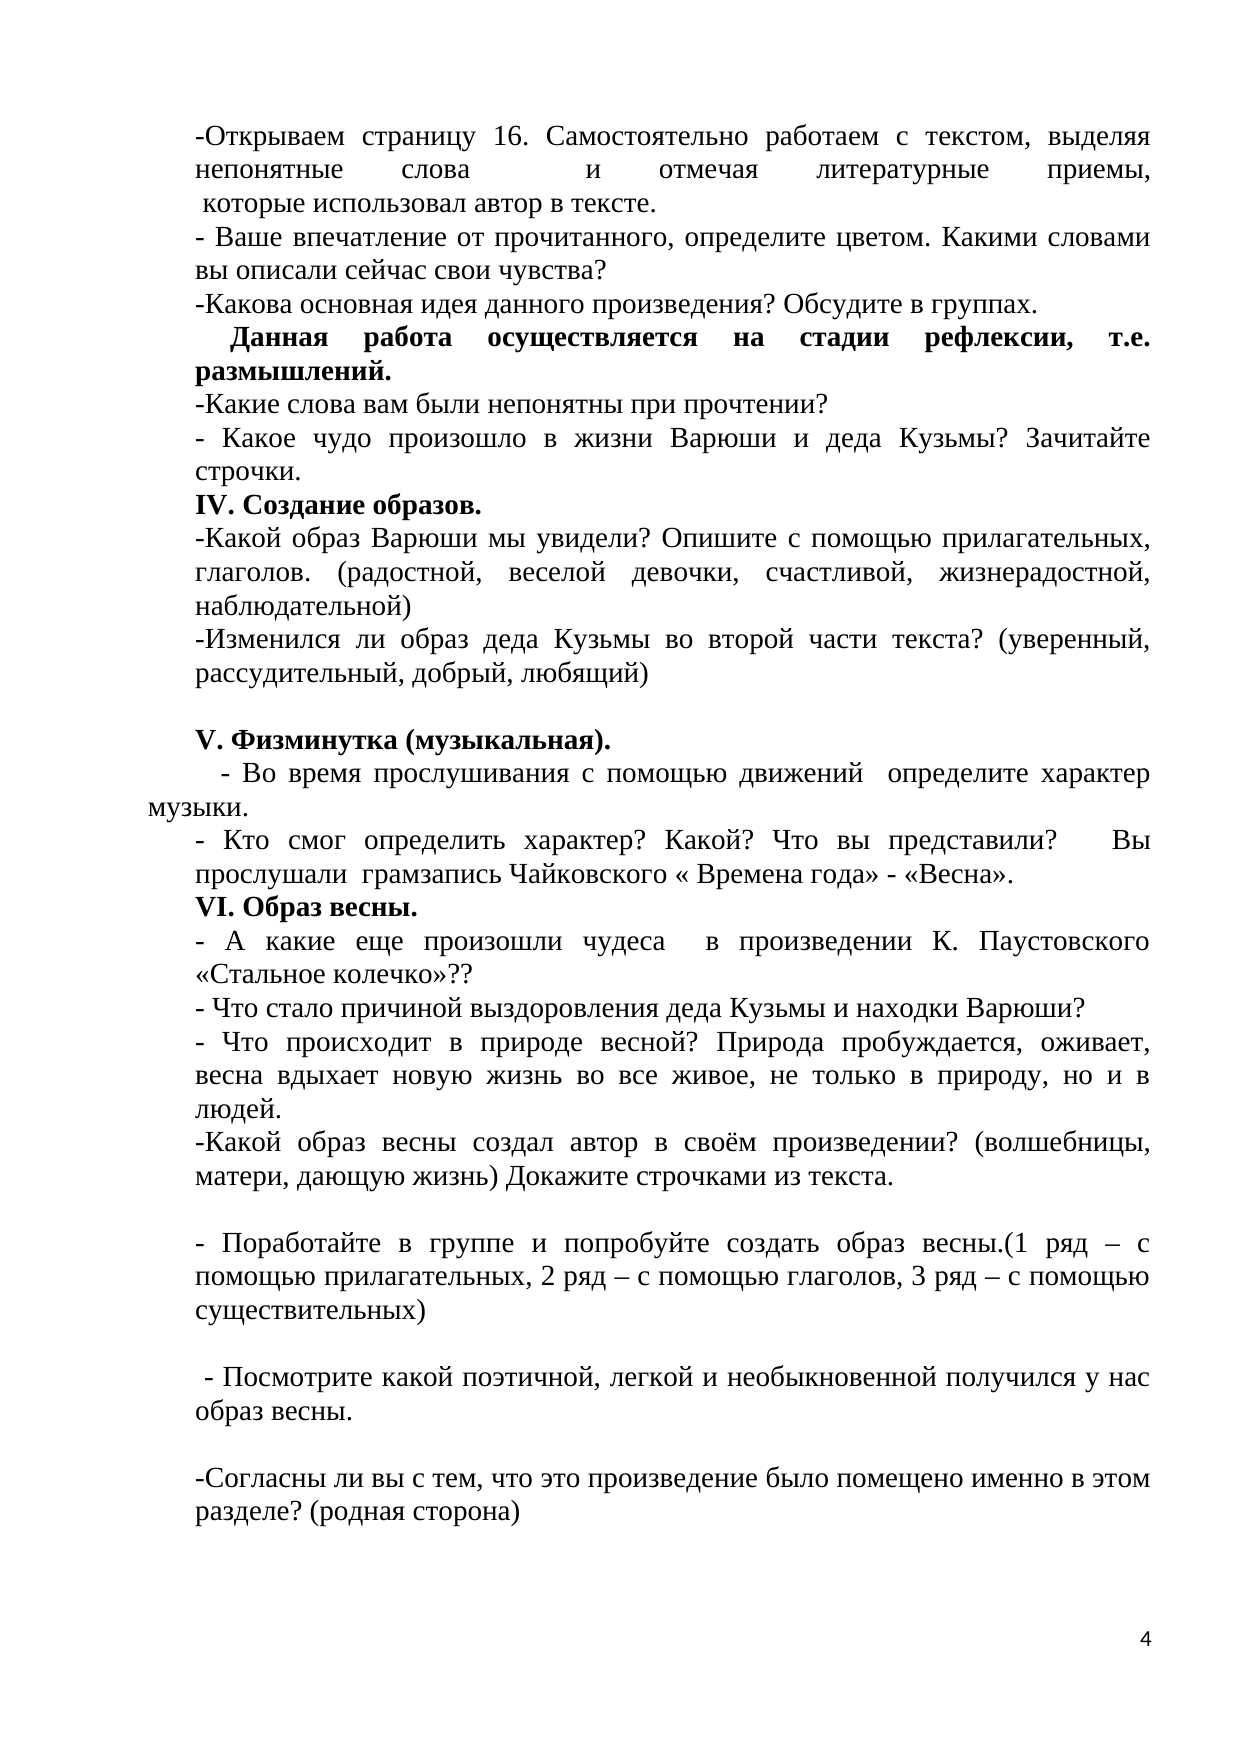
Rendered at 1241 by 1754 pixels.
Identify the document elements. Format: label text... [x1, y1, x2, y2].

text - Какое чудо произошло в жизни Варюши и деда Кузьмы? Зачитайте строчки. [195, 420, 1152, 487]
text - Что стало причиной выздоровления деда Кузьмы и находки Варюши? [195, 990, 1152, 1024]
text -Какой образ Варюши мы увидели? Опишите с помощью прилагательных, глаголов. (радостной, веселой девочки, счастливой, жизнерадостной, наблюдательной) [195, 521, 1152, 621]
text - Ваше впечатление от прочитанного, определите цветом. Какими словами вы описали сейчас свои чувства? [195, 219, 1152, 286]
text IV. Создание образов. [195, 487, 1152, 521]
text - Что происходит в природе весной? Природа пробуждается, оживает, весна вдыхает новую жизнь во все живое, не только в природу, но и в людей. [195, 1024, 1152, 1124]
text Данная работа осуществляется на стадии рефлексии, т.е. размышлений. [195, 319, 1152, 386]
text - А какие еще произошли чудеса в произведении К. Паустовского «Стальное колечко»?? [195, 923, 1152, 990]
text VI. Образ весны. [195, 889, 1152, 923]
text - Во время прослушивания с помощью движений определите характер музыки. [148, 755, 1152, 822]
text - Поработайте в группе и попробуйте создать образ весны.(1 ряд – с помощью прилагательных, 2 ряд – с помощью глаголов, 3 ряд – с помощью существительных) [195, 1225, 1152, 1326]
text -Открываем страницу 16. Самостоятельно работаем с текстом, выделяя непонятные слова и отмечая литературные приемы, которые использовал автор в тексте. [195, 118, 1152, 219]
text - Кто смог определить характер? Какой? Что вы представили? Вы прослушали грамзапись Чайковского « Времена года» - «Весна». [195, 822, 1152, 889]
text -Изменился ли образ деда Кузьмы во второй части текста? (уверенный, рассудительный, добрый, любящий) [195, 621, 1152, 688]
text -Какие слова вам были непонятны при прочтении? [195, 386, 1152, 420]
text -Согласны ли вы с тем, что это произведение было помещено именно в этом разделе? (родная сторона) [195, 1460, 1152, 1527]
text V. Физминутка (музыкальная). [195, 722, 1152, 755]
text -Какой образ весны создал автор в своём произведении? (волшебницы, матери, дающую жизнь) Докажите строчками из текста. [195, 1124, 1152, 1191]
text - Посмотрите какой поэтичной, легкой и необыкновенной получился у нас образ весны. [195, 1359, 1152, 1426]
text -Какова основная идея данного произведения? Обсудите в группах. [195, 286, 1152, 319]
